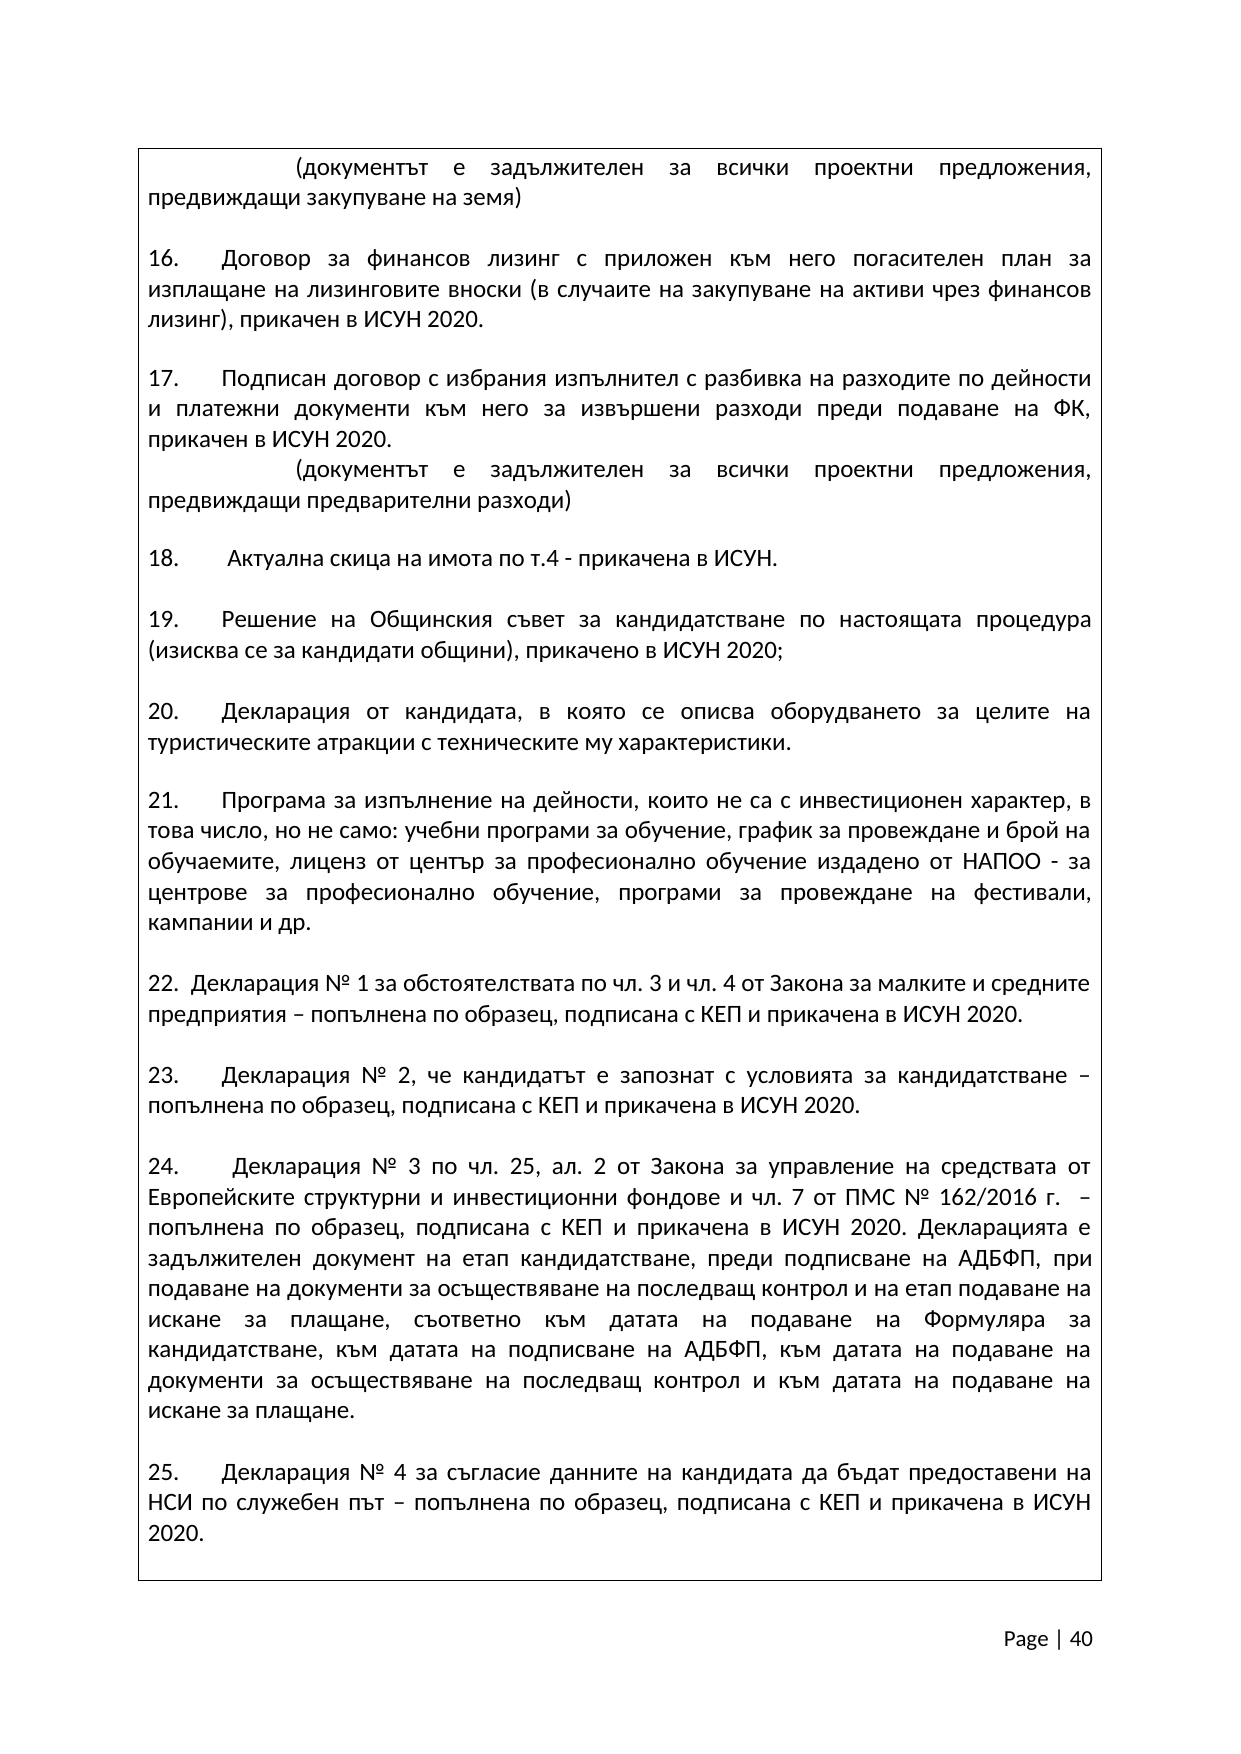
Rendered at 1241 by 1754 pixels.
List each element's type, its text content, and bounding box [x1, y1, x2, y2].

text 25. Декларация № 4 за съгласие данните на кандидата да бъдат предоставени на НСИ по служебен път – попълнена по образец, подписана с КЕП и прикачена в ИСУН 2020. [148, 1456, 1093, 1547]
text 21. Програма за изпълнение на дейности, които не са с инвестиционен характер, в това число, но не само: учебни програми за обучение, график за провеждане и брой на обучаемите, лиценз от център за професионално обучение издадено от НАПОО - за центрове за професионално обучение, програми за провеждане на фестивали, кампании и др. [148, 784, 1093, 937]
text (документът е задължителен за всички проектни предложения, предвиждащи предварителни разходи) [148, 453, 1093, 514]
text 17. Подписан договор с избрания изпълнител с разбивка на разходите по дейности и платежни документи към него за извършени разходи преди подаване на ФК, прикачен в ИСУН 2020. [148, 362, 1093, 453]
text 18. Актуална скица на имота по т.4 - прикачена в ИСУН. [148, 542, 1093, 573]
text 19. Решение на Общинския съвет за кандидатстване по настоящата процедура (изисква се за кандидати общини), прикачено в ИСУН 2020; [148, 603, 1093, 664]
text 24. Декларация № 3 по чл. 25, ал. 2 от Закона за управление на средствата от Европейските структурни и инвестиционни фондове и чл. 7 от ПМС № 162/2016 г. – попълнена по образец, подписана с КЕП и прикачена в ИСУН 2020. Декларацията е задължителен документ на етап кандидатстване, преди подписване на АДБФП, при подаване на документи за осъществяване на последващ контрол и на етап подаване на искане за плащане, съответно към датата на подаване на Формуляра за кандидатстване, към датата на подписване на АДБФП, към датата на подаване на документи за осъществяване на последващ контрол и към датата на подаване на искане за плащане. [148, 1150, 1093, 1425]
text (документът е задължителен за всички проектни предложения, предвиждащи закупуване на земя) [139, 149, 1101, 212]
text 20. Декларация от кандидата, в която се описва оборудването за целите на туристическите атракции с техническите му характеристики. [148, 695, 1093, 756]
text 16. Договор за финансов лизинг с приложен към него погасителен план за изплащане на лизинговите вноски (в случаите на закупуване на активи чрез финансов лизинг), прикачен в ИСУН 2020. [148, 242, 1093, 334]
text 22. Декларация № 1 за обстоятелствата по чл. 3 и чл. 4 от Закона за малките и средните предприятия – попълнена по образец, подписана с КЕП и прикачена в ИСУН 2020. [148, 967, 1093, 1028]
text 23. Декларация № 2, че кандидатът е запознат с условията за кандидатстване – попълнена по образец, подписана с КЕП и прикачена в ИСУН 2020. [148, 1059, 1093, 1120]
